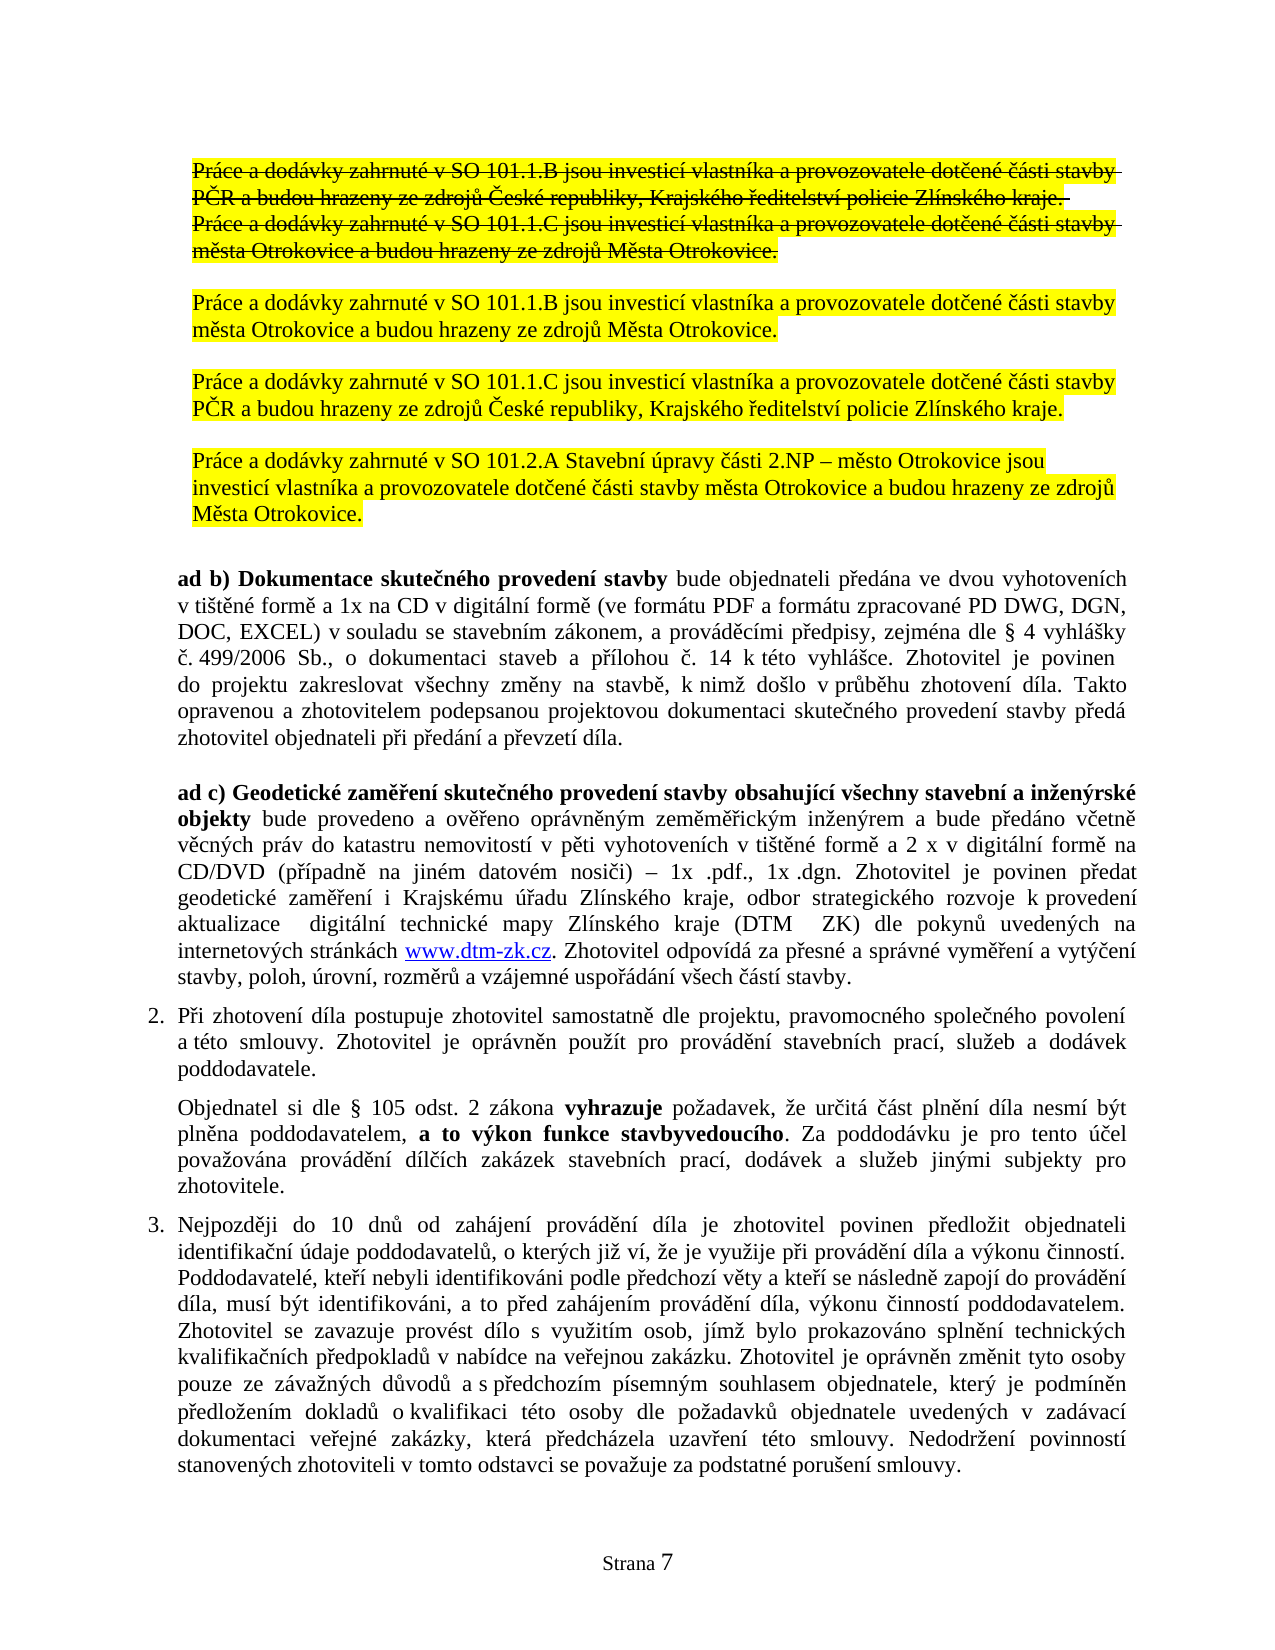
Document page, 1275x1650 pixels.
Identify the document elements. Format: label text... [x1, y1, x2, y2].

list Objednatel si dle § 105 odst. 2 zákona vyhrazuje požadavek, že určitá část plnění díla nesmí být plněna poddodavatelem, a to výkon funkce stavbyvedoucího. Za poddodávku je pro tento účel považována provádění dílčích zakázek stavebních prací, dodávek a služeb jinými subjekty pro zhotovitele. [177, 1093, 1127, 1199]
text Práce a dodávky zahrnuté v SO 101.2.A Stavební úpravy části 2.NP – město Otrokovice jsou investicí vlastníka a provozovatele dotčené části stavby města Otrokovice a budou hrazeny ze zdrojů Města Otrokovice. [192, 447, 1127, 527]
list Při zhotovení díla postupuje zhotovitel samostatně dle projektu, pravomocného společného povolení a této smlouvy. Zhotovitel je oprávněn použít pro provádění stavebních prací, služeb a dodávek poddodavatele. [148, 1002, 1127, 1081]
text Práce a dodávky zahrnuté v SO 101.1.C jsou investicí vlastníka a provozovatele dotčené části stavby PČR a budou hrazeny ze zdrojů České republiky, Krajského ředitelství policie Zlínského kraje. [192, 368, 1127, 421]
text ad c) Geodetické zaměření skutečného provedení stavby obsahující všechny stavební a inženýrské objekty bude provedeno a ověřeno oprávněným zeměměřickým inženýrem a bude předáno včetně věcných práv do katastru nemovitostí v pěti vyhotoveních v tištěné formě a 2 x v digitální formě na CD/DVD (případně na jiném datovém nosiči) – 1x .pdf., 1x .dgn. Zhotovitel je povinen předat geodetické zaměření i Krajskému úřadu Zlínského kraje, odbor strategického rozvoje k provedení aktualizace digitální technické mapy Zlínského kraje (DTM ZK) dle pokynů uvedených na internetových stránkách www.dtm-zk.cz. Zhotovitel odpovídá za přesné a správné vyměření a vytýčení stavby, poloh, úrovní, rozměrů a vzájemné uspořádání všech částí stavby. [177, 779, 1137, 989]
text Práce a dodávky zahrnuté v SO 101.1.B jsou investicí vlastníka a provozovatele dotčené části stavby města Otrokovice a budou hrazeny ze zdrojů Města Otrokovice. [778, 289, 1127, 342]
text ad b) Dokumentace skutečného provedení stavby bude objednateli předána ve dvou vyhotoveních v tištěné formě a 1x na CD v digitální formě (ve formátu PDF a formátu zpracované PD DWG, DGN, DOC, EXCEL) v souladu se stavebním zákonem, a prováděcími předpisy, zejména dle § 4 vyhlášky č. 499/2006 Sb., o dokumentaci staveb a přílohou č. 14 k této vyhlášce. Zhotovitel je povinen do projektu zakreslovat všechny změny na stavbě, k nimž došlo v průběhu zhotovení díla. Takto opravenou a zhotovitelem podepsanou projektovou dokumentaci skutečného provedení stavby předá zhotovitel objednateli při předání a převzetí díla. [177, 565, 1127, 750]
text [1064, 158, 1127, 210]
list Nejpozději do 10 dnů od zahájení provádění díla je zhotovitel povinen předložit objednateli identifikační údaje poddodavatelů, o kterých již ví, že je využije při provádění díla a výkonu činností. Poddodavatelé, kteří nebyli identifikováni podle předchozí věty a kteří se následně zapojí do provádění díla, musí být identifikováni, a to před zahájením provádění díla, výkonu činností poddodavatelem. Zhotovitel se zavazuje provést dílo s využitím osob, jímž bylo prokazováno splnění technických kvalifikačních předpokladů v nabídce na veřejnou zakázku. Zhotovitel je oprávněn změnit tyto osoby pouze ze závažných důvodů a s předchozím písemným souhlasem objednatele, který je podmíněn předložením dokladů o kvalifikaci této osoby dle požadavků objednatele uvedených v zadávací dokumentaci veřejné zakázky, která předcházela uzavření této smlouvy. Nedodržení povinností stanovených zhotoviteli v tomto odstavci se považuje za podstatné porušení smlouvy. [148, 1211, 1127, 1477]
text Práce a dodávky zahrnuté v SO 101.1.C jsou investicí vlastníka a provozovatele dotčené části stavby města Otrokovice a budou hrazeny ze zdrojů Města Otrokovice. [778, 210, 1127, 263]
